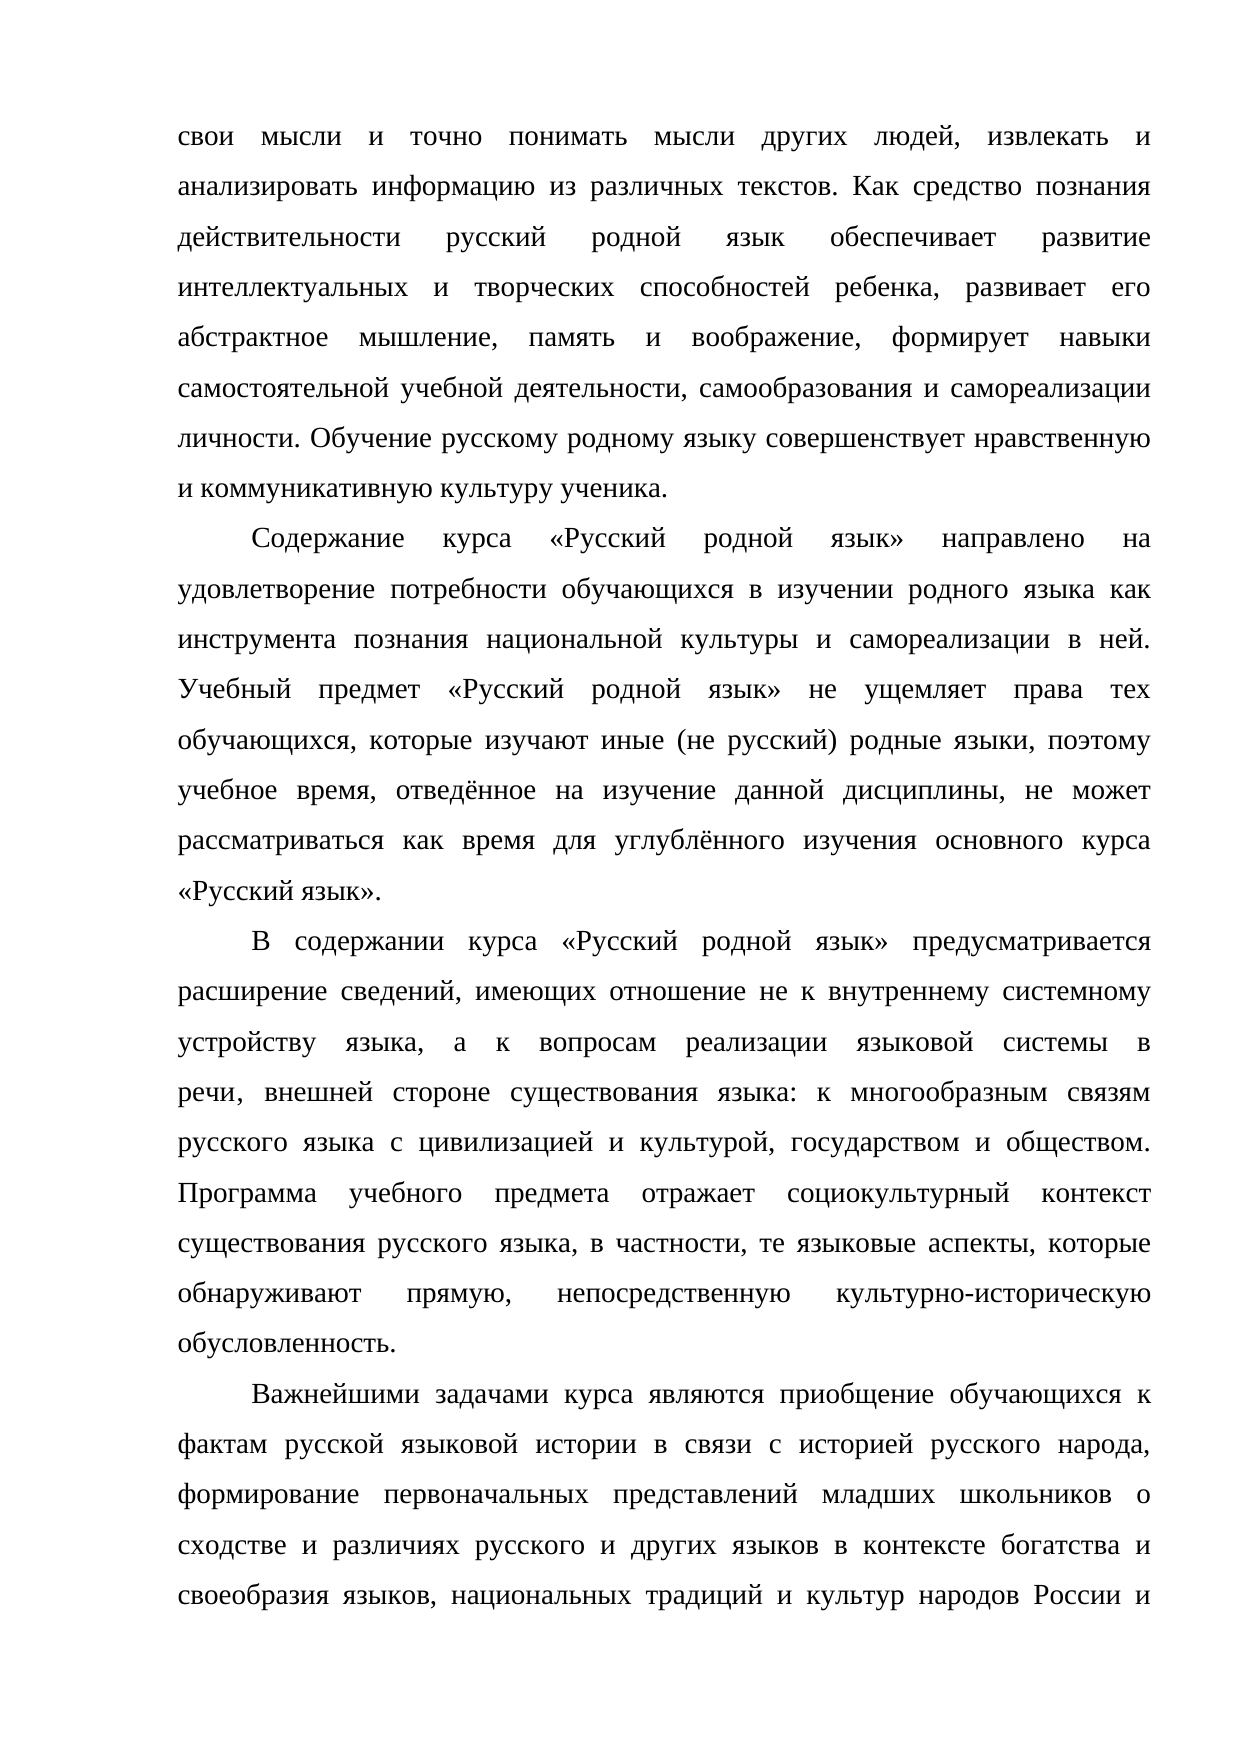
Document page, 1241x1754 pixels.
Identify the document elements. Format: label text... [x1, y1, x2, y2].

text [177, 1376, 1152, 1611]
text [177, 118, 1152, 504]
text В содержании курса «Русский родной язык» предусматривается расширение сведений, имеющих отношение не к внутреннему системному устройству языка, а к вопросам реализации языковой системы в речи‚ внешней стороне существования языка: к многообразным связям русского языка с цивилизацией и культурой, государством и обществом. Программа учебного предмета отражает социокультурный контекст существования русского языка, в частности, те языковые аспекты, которые обнаруживают прямую, непосредственную культурно-историческую обусловленность. [177, 923, 1152, 1359]
text Содержание курса «Русский родной язык» направлено на удовлетворение потребности обучающихся в изучении родного языка как инструмента познания национальной культуры и самореализации в ней. Учебный предмет «Русский родной язык» не ущемляет права тех обучающихся, которые изучают иные (не русский) родные языки, поэтому учебное время, отведённое на изучение данной дисциплины, не может рассматриваться как время для углублённого изучения основного курса «Русский язык». [177, 521, 1152, 906]
